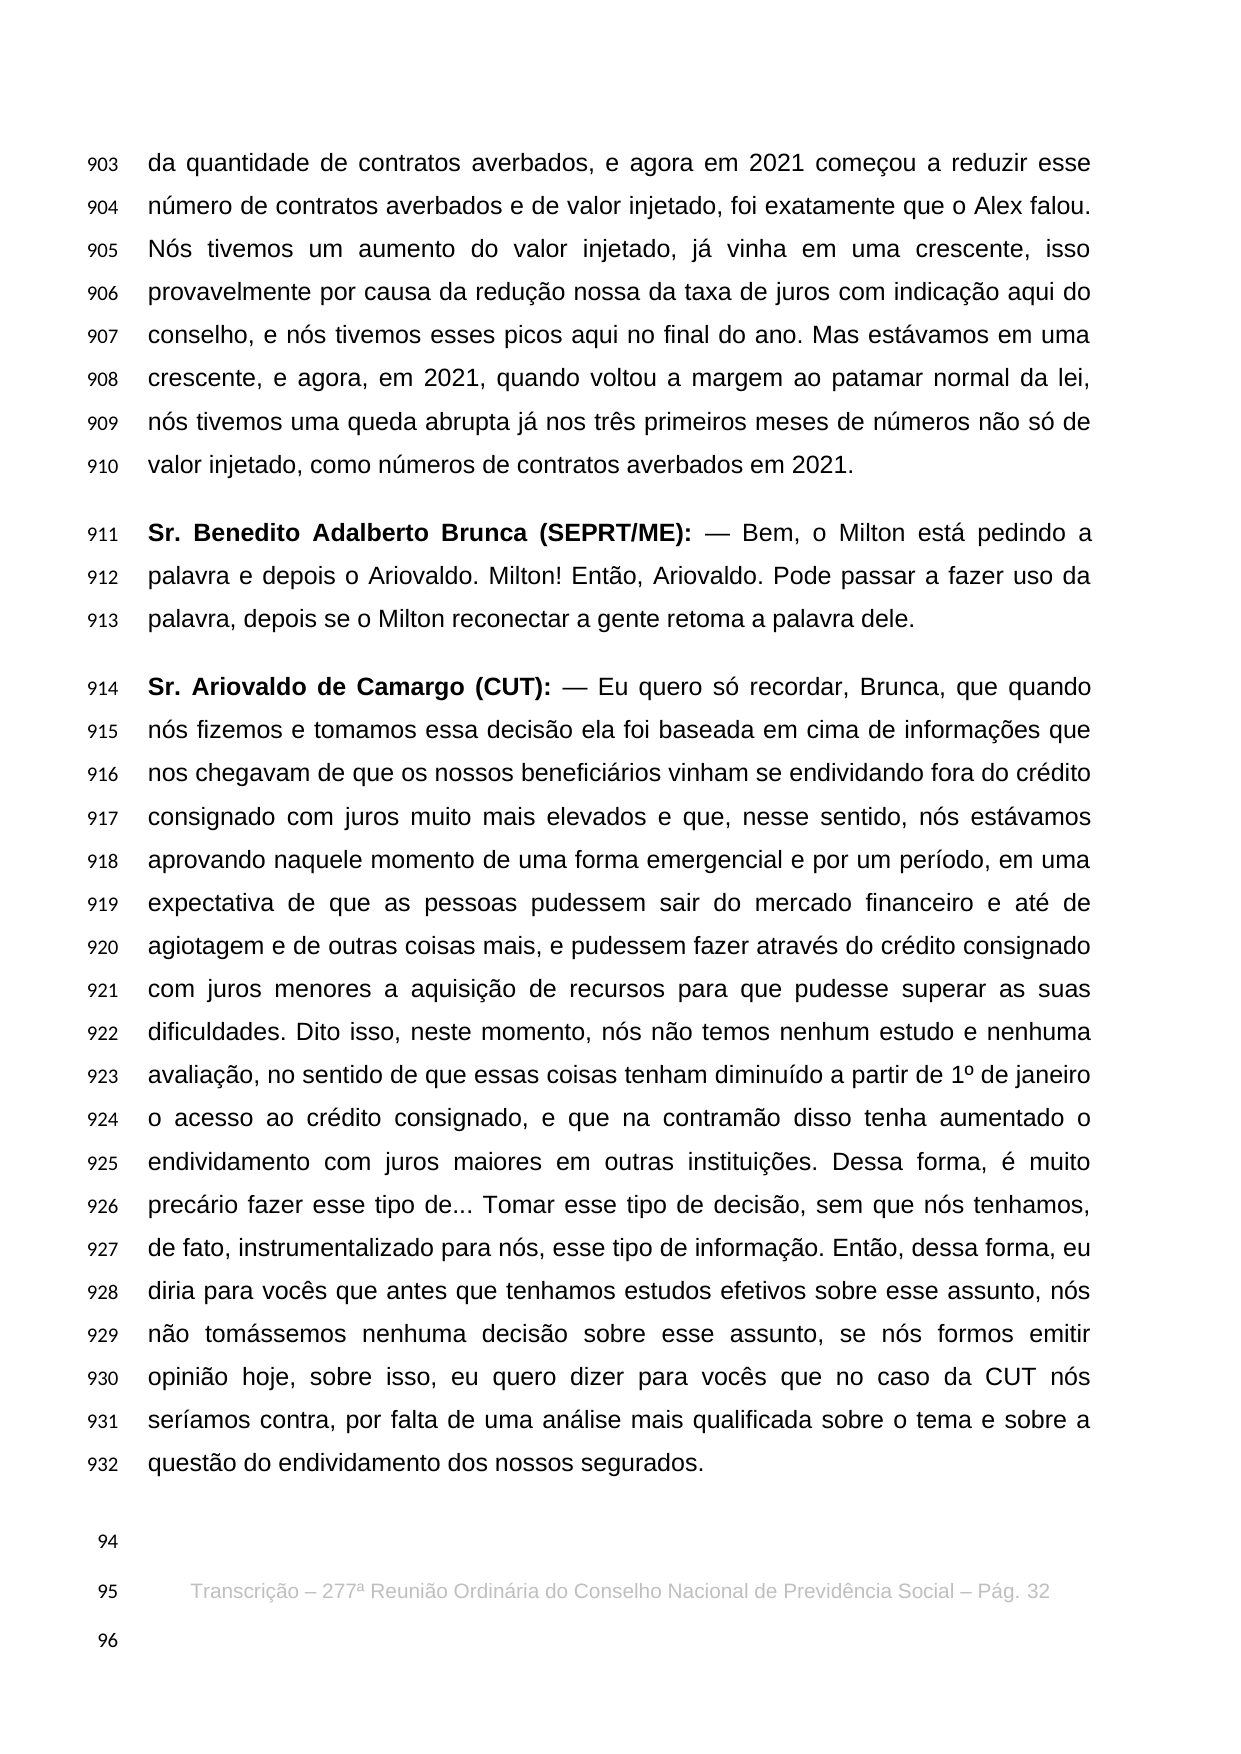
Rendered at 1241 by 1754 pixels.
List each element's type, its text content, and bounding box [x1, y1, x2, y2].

text Sr. Ariovaldo de Camargo (CUT): — Eu quero só recordar, Brunca, que quando nós fizemos e tomamos essa decisão ela foi baseada em cima de informações que nos chegavam de que os nossos beneficiários vinham se endividando fora do crédito consignado com juros muito mais elevados e que, nesse sentido, nós estávamos aprovando naquele momento de uma forma emergencial e por um período, em uma expectativa de que as pessoas pudessem sair do mercado financeiro e até de agiotagem e de outras coisas mais, e pudessem fazer através do crédito consignado com juros menores a aquisição de recursos para que pudesse superar as suas dificuldades. Dito isso, neste momento, nós não temos nenhum estudo e nenhuma avaliação, no sentido de que essas coisas tenham diminuído a partir de 1º de janeiro o acesso ao crédito consignado, e que na contramão disso tenha aumentado o endividamento com juros maiores em outras instituições. Dessa forma, é muito precário fazer esse tipo de... Tomar esse tipo de decisão, sem que nós tenhamos, de fato, instrumentalizado para nós, esse tipo de informação. Então, dessa forma, eu diria para vocês que antes que tenhamos estudos efetivos sobre esse assunto, nós não tomássemos nenhuma decisão sobre esse assunto, se nós formos emitir opinião hoje, sobre isso, eu quero dizer para vocês que no caso da CUT nós seríamos contra, por falta de uma análise mais qualificada sobre o tema e sobre a questão do endividamento dos nossos segurados. [148, 672, 1092, 1477]
text Sr. Benedito Adalberto Brunca (SEPRT/ME): — Bem, o Milton está pedindo a palavra e depois o Ariovaldo. Milton! Então, Ariovaldo. Pode passar a fazer uso da palavra, depois se o Milton reconectar a gente retoma a palavra dele. [148, 518, 1092, 633]
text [148, 148, 1092, 478]
